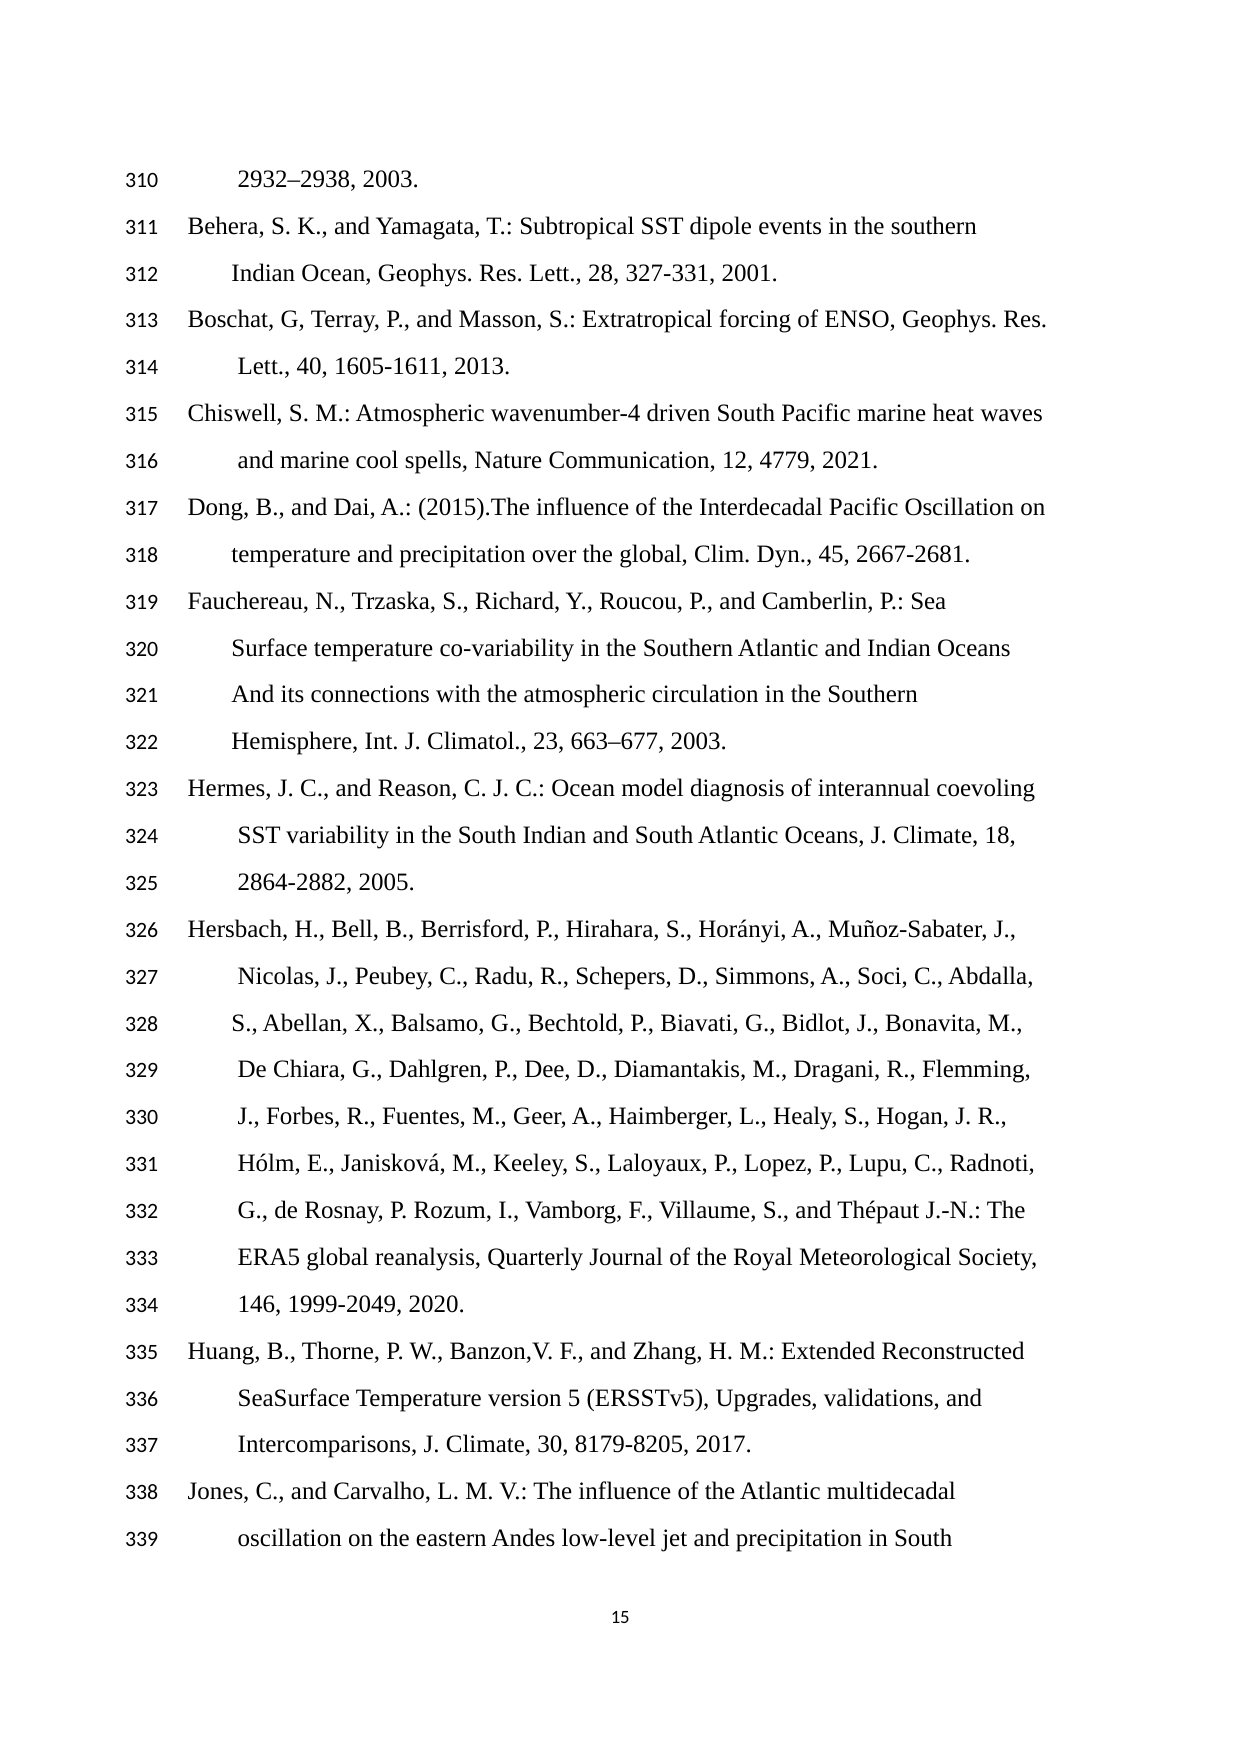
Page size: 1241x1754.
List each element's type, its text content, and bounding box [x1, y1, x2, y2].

text Lett., 40, 1605-1611, 2013. [187, 349, 1053, 382]
text G., de Rosnay, P. Rozum, I., Vamborg, F., Villaume, S., and Thépaut J.-N.: The [187, 1193, 1053, 1226]
text Intercomparisons, J. Climate, 30, 8179-8205, 2017. [187, 1428, 1053, 1460]
text Indian Ocean, Geophys. Res. Lett., 28, 327-331, 2001. [187, 256, 1053, 288]
text ERA5 global reanalysis, Quarterly Journal of the Royal Meteorological Society, [187, 1240, 1053, 1273]
text Huang, B., Thorne, P. W., Banzon,V. F., and Zhang, H. M.: Extended Reconstructed [187, 1334, 1053, 1366]
text Chiswell, S. M.: Atmospheric wavenumber-4 driven South Pacific marine heat waves [187, 396, 1053, 429]
text 2864-2882, 2005. [187, 865, 1053, 898]
text Hermes, J. C., and Reason, C. J. C.: Ocean model diagnosis of interannual coevoling [187, 771, 1053, 804]
text And its connections with the atmospheric circulation in the Southern [187, 678, 1053, 710]
text 146, 1999-2049, 2020. [187, 1287, 1053, 1319]
text Jones, C., and Carvalho, L. M. V.: The influence of the Atlantic multidecadal [187, 1474, 1053, 1507]
text and marine cool spells, Nature Communication, 12, 4779, 2021. [187, 443, 1053, 476]
text oscillation on the eastern Andes low-level jet and precipitation in South [187, 1521, 1053, 1554]
text Nicolas, J., Peubey, C., Radu, R., Schepers, D., Simmons, A., Soci, C., Abdalla, [187, 959, 1053, 991]
text Behera, S. K., and Yamagata, T.: Subtropical SST dipole events in the southern [187, 209, 1053, 241]
text Dong, B., and Dai, A.: (2015).The influence of the Interdecadal Pacific Oscillation on [187, 490, 1053, 523]
text SST variability in the South Indian and South Atlantic Oceans, J. Climate, 18, [187, 818, 1053, 851]
text Fauchereau, N., Trzaska, S., Richard, Y., Roucou, P., and Camberlin, P.: Sea [187, 584, 1053, 616]
text S., Abellan, X., Balsamo, G., Bechtold, P., Biavati, G., Bidlot, J., Bonavita, M., [187, 1006, 1053, 1038]
text J., Forbes, R., Fuentes, M., Geer, A., Haimberger, L., Healy, S., Hogan, J. R., [187, 1099, 1053, 1132]
text Boschat, G, Terray, P., and Masson, S.: Extratropical forcing of ENSO, Geophys. Res. [187, 303, 1053, 335]
text temperature and precipitation over the global, Clim. Dyn., 45, 2667-2681. [187, 537, 1053, 569]
text Hemisphere, Int. J. Climatol., 23, 663–677, 2003. [187, 724, 1053, 757]
text De Chiara, G., Dahlgren, P., Dee, D., Diamantakis, M., Dragani, R., Flemming, [187, 1053, 1053, 1085]
text Hersbach, H., Bell, B., Berrisford, P., Hirahara, S., Horányi, A., Muñoz-Sabater, J., [187, 912, 1053, 944]
text SeaSurface Temperature version 5 (ERSSTv5), Upgrades, validations, and [187, 1381, 1053, 1413]
text Surface temperature co-variability in the Southern Atlantic and Indian Oceans [187, 631, 1053, 663]
text Hólm, E., Janisková, M., Keeley, S., Laloyaux, P., Lopez, P., Lupu, C., Radnoti, [187, 1146, 1053, 1179]
text 2932–2938, 2003. [187, 162, 1053, 194]
